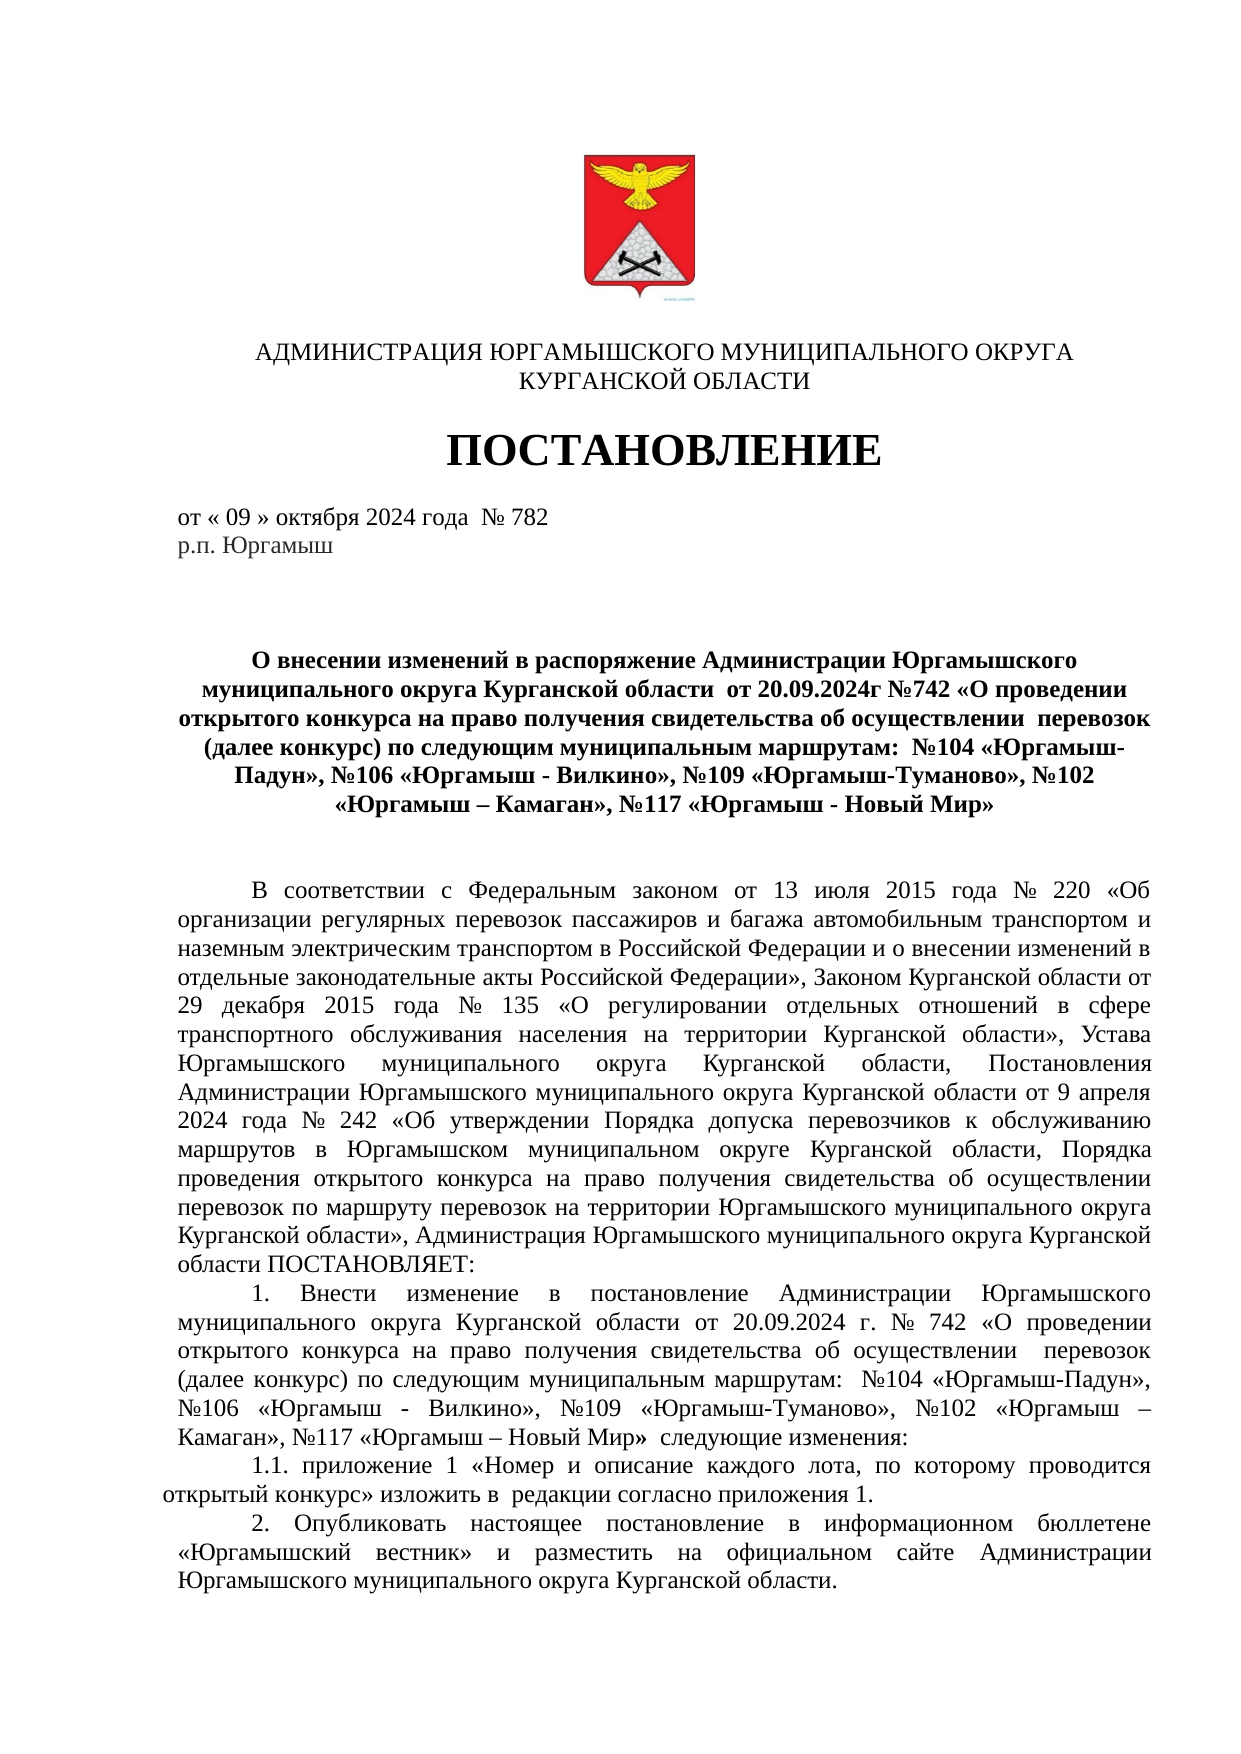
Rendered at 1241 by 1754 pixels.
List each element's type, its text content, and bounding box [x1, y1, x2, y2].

text от « 09 » октября 2024 года № 782 [177, 502, 1152, 530]
picture [582, 150, 696, 301]
text КУРГАНСКОЙ ОБЛАСТИ [177, 366, 1152, 394]
text р.п. Юргамыш [177, 530, 1152, 559]
text АДМИНИСТРАЦИЯ ЮРГАМЫШСКОГО МУНИЦИПАЛЬНОГО ОКРУГА [177, 337, 1152, 366]
text О внесении изменений в распоряжение Администрации Юргамышского муниципального округа Курганской области от 20.09.2024г №742 «О проведении открытого конкурса на право получения свидетельства об осуществлении перевозок (далее конкурс) по следующим муниципальным маршрутам: №104 «Юргамыш-Падун», №106 «Юргамыш - Вилкино», №109 «Юргамыш-Туманово», №102 «Юргамыш – Камаган», №117 «Юргамыш - Новый Мир» [177, 645, 1152, 818]
text 1. Внести изменение в постановление Администрации Юргамышского муниципального округа Курганской области от 20.09.2024 г. № 742 «О проведении открытого конкурса на право получения свидетельства об осуществлении перевозок (далее конкурс) по следующим муниципальным маршрутам: №104 «Юргамыш-Падун», №106 «Юргамыш - Вилкино», №109 «Юргамыш-Туманово», №102 «Юргамыш – Камаган», №117 «Юргамыш – Новый Мир» следующие изменения: [177, 1278, 1152, 1450]
text В соответствии с Федеральным законом от 13 июля 2015 года № 220 «Об организации регулярных перевозок пассажиров и багажа автомобильным транспортом и наземным электрическим транспортом в Российской Федерации и о внесении изменений в отдельные законодательные акты Российской Федерации», Законом Курганской области от 29 декабря 2015 года № 135 «О регулировании отдельных отношений в сфере транспортного обслуживания населения на территории Курганской области», Устава Юргамышского муниципального округа Курганской области, Постановления Администрации Юргамышского муниципального округа Курганской области от 9 апреля 2024 года № 242 «Об утверждении Порядка допуска перевозчиков к обслуживанию маршрутов в Юргамышском муниципальном округе Курганской области, Порядка проведения открытого конкурса на право получения свидетельства об осуществлении перевозок по маршруту перевозок на территории Юргамышского муниципального округа Курганской области», Администрация Юргамышского муниципального округа Курганской области ПОСТАНОВЛЯЕТ: [177, 875, 1152, 1278]
text 2. Опубликовать настоящее постановление в информационном бюллетене «Юргамышский вестник» и разместить на официальном сайте Администрации Юргамышского муниципального округа Курганской области. [177, 1508, 1152, 1594]
text ПОСТАНОВЛЕНИЕ [177, 423, 1152, 475]
text 1.1. приложение 1 «Номер и описание каждого лота, по которому проводится открытый конкурс» изложить в редакции согласно приложения 1. [162, 1450, 1152, 1508]
